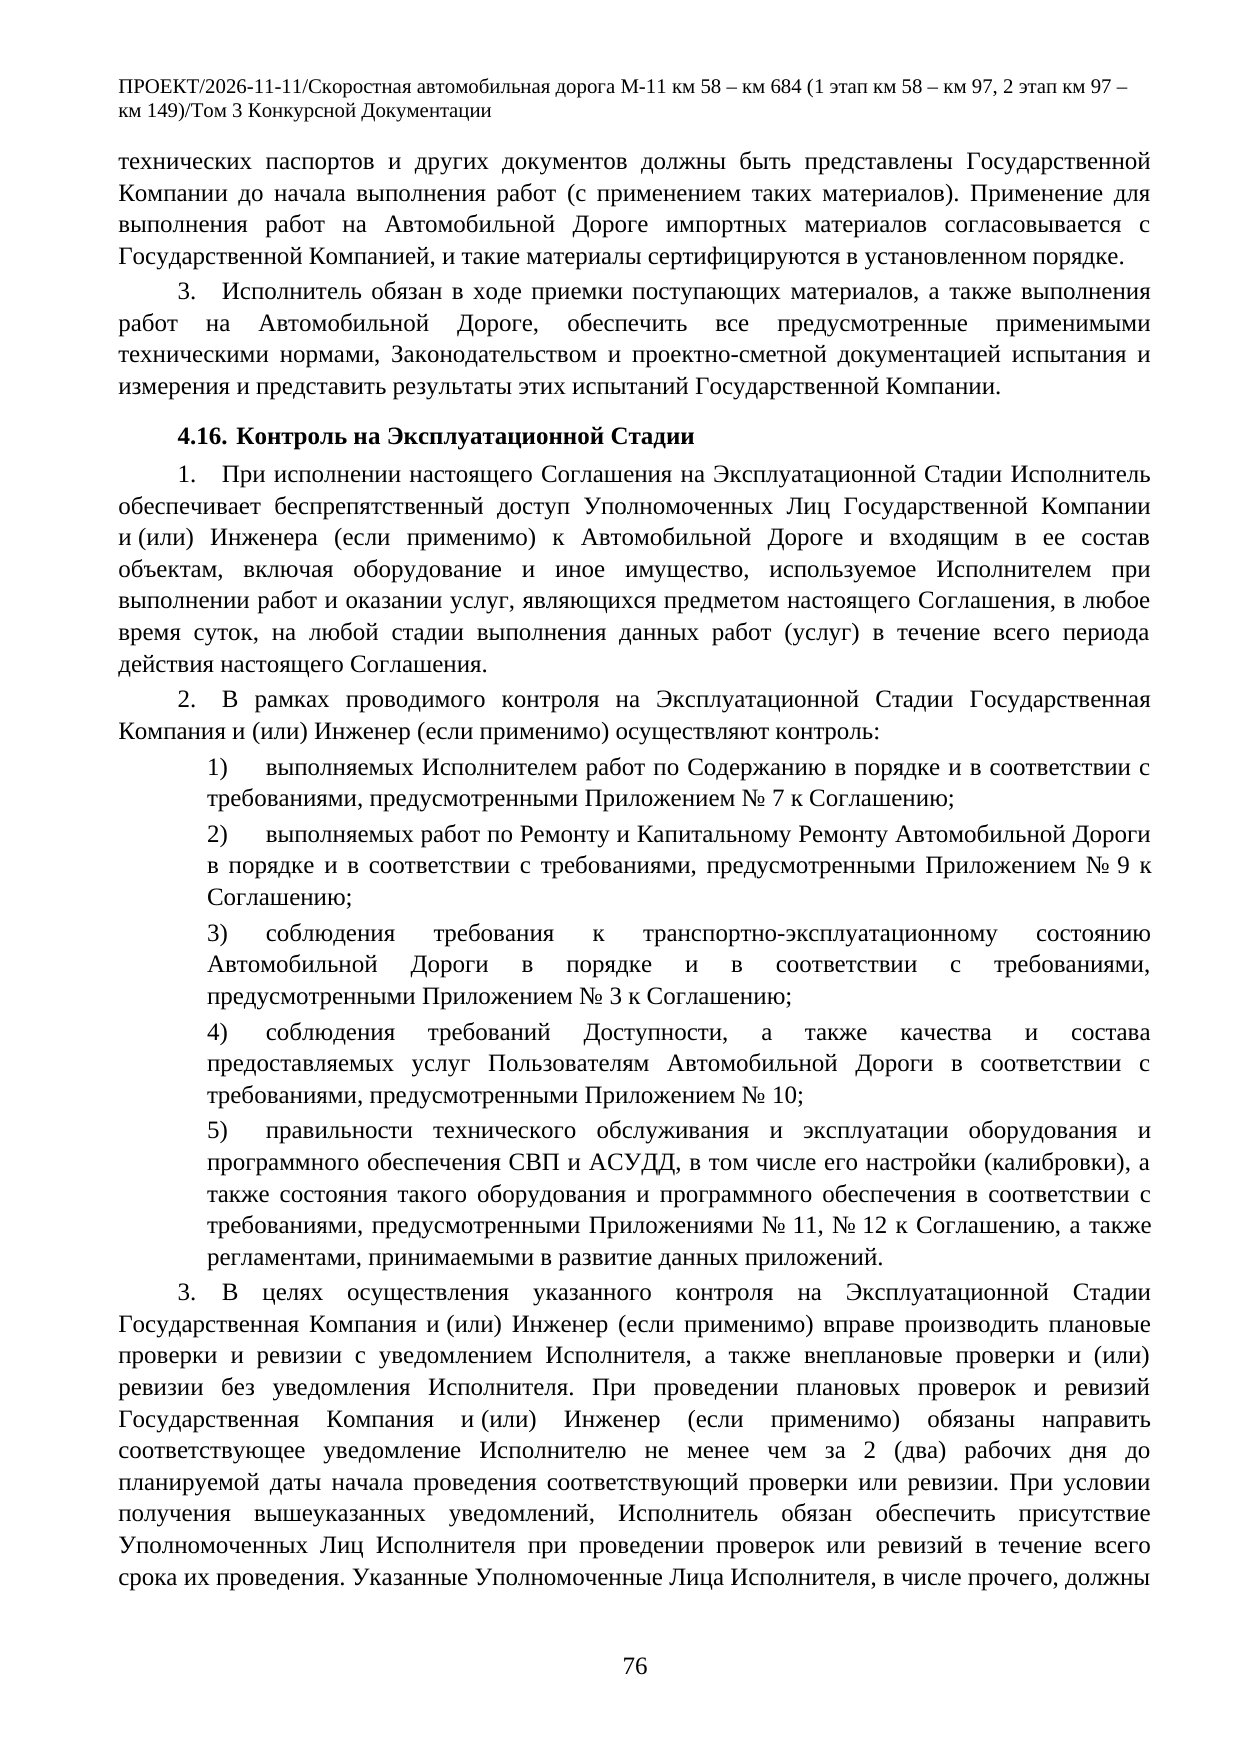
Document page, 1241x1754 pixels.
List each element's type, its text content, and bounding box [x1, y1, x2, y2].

subtitle соблюдения требования к транспортно-эксплуатационному состоянию Автомобильной Дороги в порядке и в соответствии с требованиями, предусмотренными Приложением № 3 к Соглашению; [207, 918, 1152, 1010]
subtitle В рамках проводимого контроля на Эксплуатационной Стадии Государственная Компания и (или) Инженер (если применимо) осуществляют контроль: [118, 684, 1152, 745]
subtitle правильности технического обслуживания и эксплуатации оборудования и программного обеспечения СВП и АСУДД, в том числе его настройки (калибровки), а также состояния такого оборудования и программного обеспечения в соответствии с требованиями, предусмотренными Приложениями № 11, № 12 к Соглашению, а также регламентами, принимаемыми в развитие данных приложений. [207, 1116, 1152, 1271]
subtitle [118, 1277, 1152, 1590]
subtitle соблюдения требований Доступности, а также качества и состава предоставляемых услуг Пользователям Автомобильной Дороги в соответствии с требованиями, предусмотренными Приложением № 10; [207, 1017, 1152, 1108]
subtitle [118, 146, 1152, 269]
subtitle выполняемых Исполнителем работ по Содержанию в порядке и в соответствии с требованиями, предусмотренными Приложением № 7 к Соглашению; [207, 752, 1152, 812]
subtitle Контроль на Эксплуатационной Стадии [118, 421, 1152, 450]
subtitle выполняемых работ по Ремонту и Капитальному Ремонту Автомобильной Дороги в порядке и в соответствии с требованиями, предусмотренными Приложением № 9 к Соглашению; [207, 819, 1152, 911]
subtitle Исполнитель обязан в ходе приемки поступающих материалов, а также выполнения работ на Автомобильной Дороге, обеспечить все предусмотренные применимыми техническими нормами, Законодательством и проектно-сметной документацией испытания и измерения и представить результаты этих испытаний Государственной Компании. [118, 276, 1152, 400]
subtitle При исполнении настоящего Соглашения на Эксплуатационной Стадии Исполнитель обеспечивает беспрепятственный доступ Уполномоченных Лиц Государственной Компании и (или) Инженера (если применимо) к Автомобильной Дороге и входящим в ее состав объектам, включая оборудование и иное имущество, используемое Исполнителем при выполнении работ и оказании услуг, являющихся предметом настоящего Соглашения, в любое время суток, на любой стадии выполнения данных работ (услуг) в течение всего периода действия настоящего Соглашения. [118, 459, 1152, 677]
